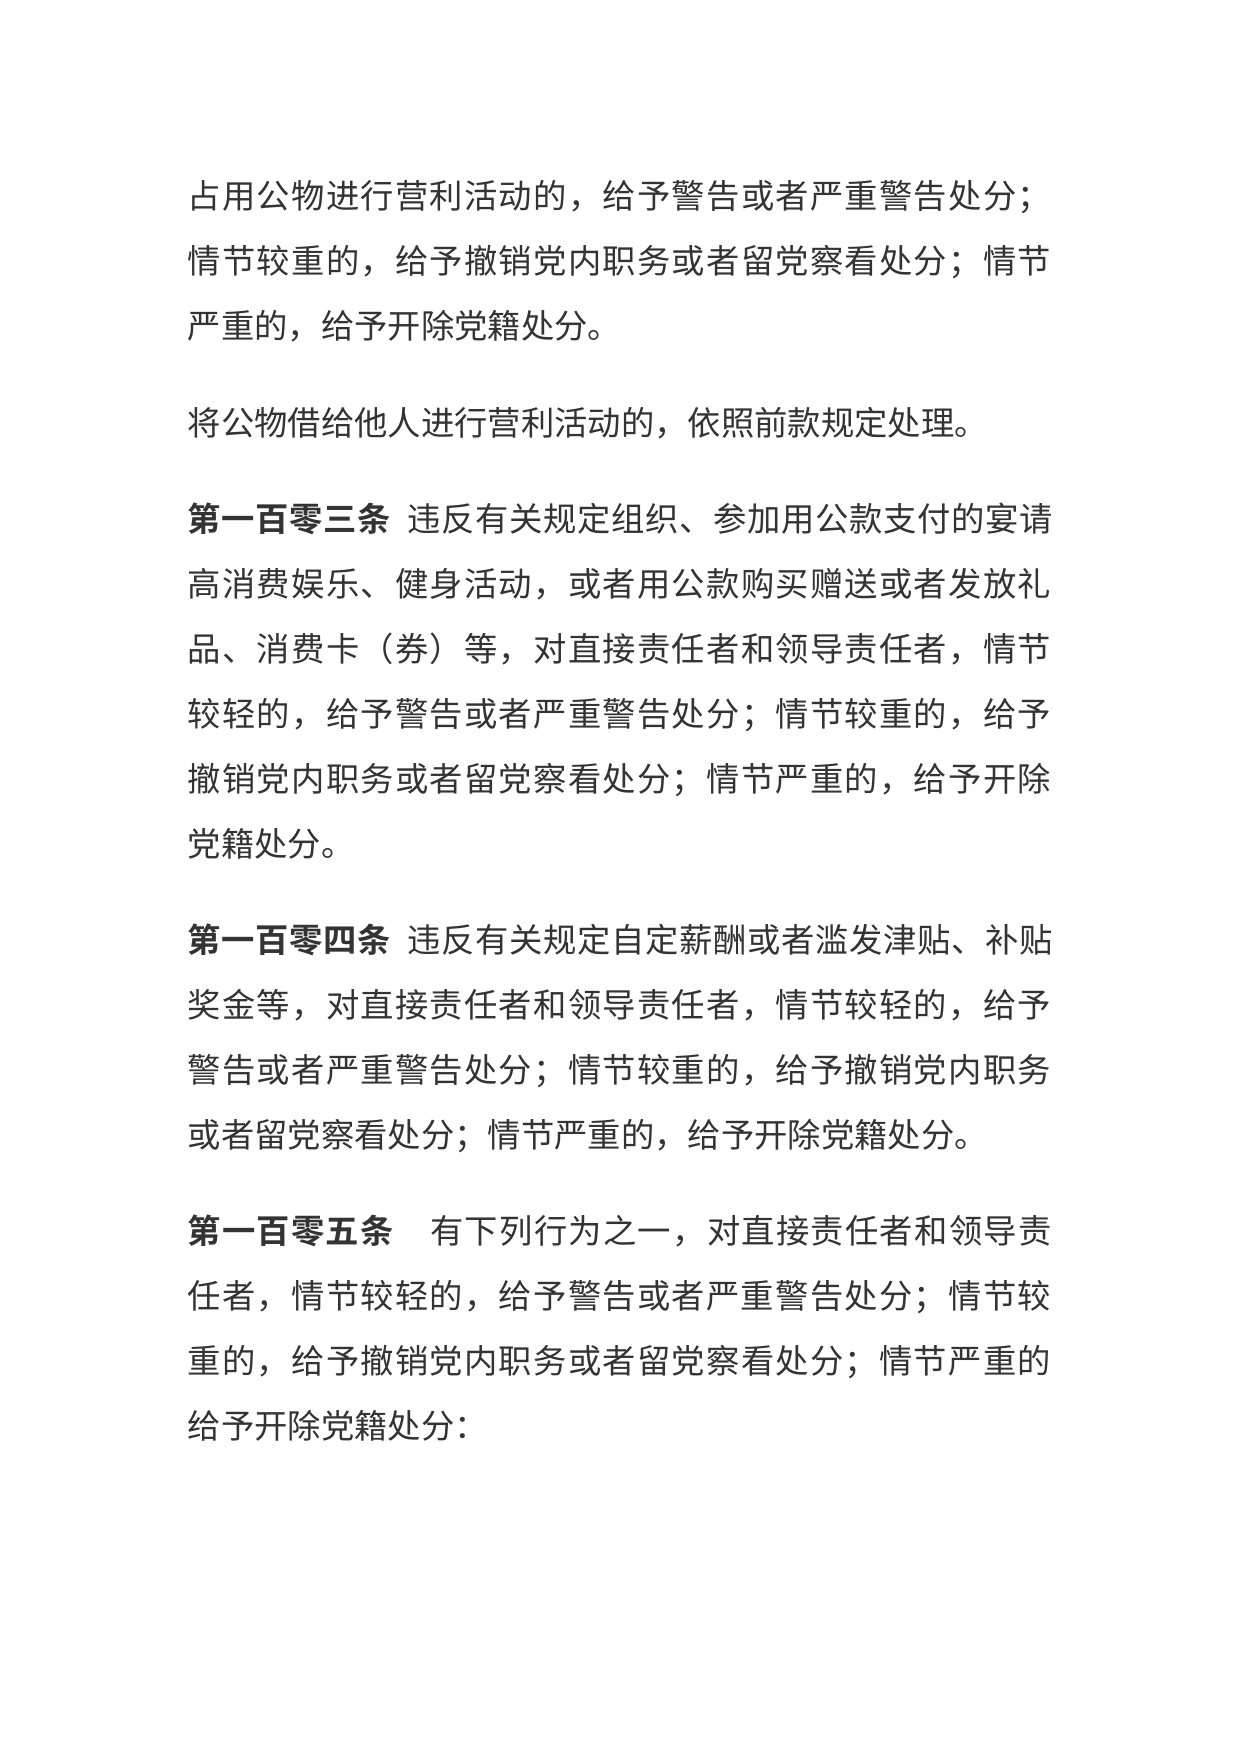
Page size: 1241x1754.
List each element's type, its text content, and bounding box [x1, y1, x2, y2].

text 第一百零三条 违反有关规定组织、参加用公款支付的宴请、高消费娱乐、健身活动，或者用公款购买赠送或者发放礼品、消费卡（券）等，对直接责任者和领导责任者，情节较轻的，给予警告或者严重警告处分；情节较重的，给予撤销党内职务或者留党察看处分；情节严重的，给予开除党籍处分。 [187, 484, 1053, 874]
text 将公物借给他人进行营利活动的，依照前款规定处理。 [187, 388, 1053, 453]
text 第一百零四条 违反有关规定自定薪酬或者滥发津贴、补贴、奖金等，对直接责任者和领导责任者，情节较轻的，给予警告或者严重警告处分；情节较重的，给予撤销党内职务或者留党察看处分；情节严重的，给予开除党籍处分。 [187, 905, 1053, 1165]
text 占用公物进行营利活动的，给予警告或者严重警告处分；情节较重的，给予撤销党内职务或者留党察看处分；情节严重的，给予开除党籍处分。 [187, 162, 1053, 357]
text 第一百零五条 有下列行为之一，对直接责任者和领导责任者，情节较轻的，给予警告或者严重警告处分；情节较重的，给予撤销党内职务或者留党察看处分；情节严重的，给予开除党籍处分： [187, 1197, 1053, 1457]
